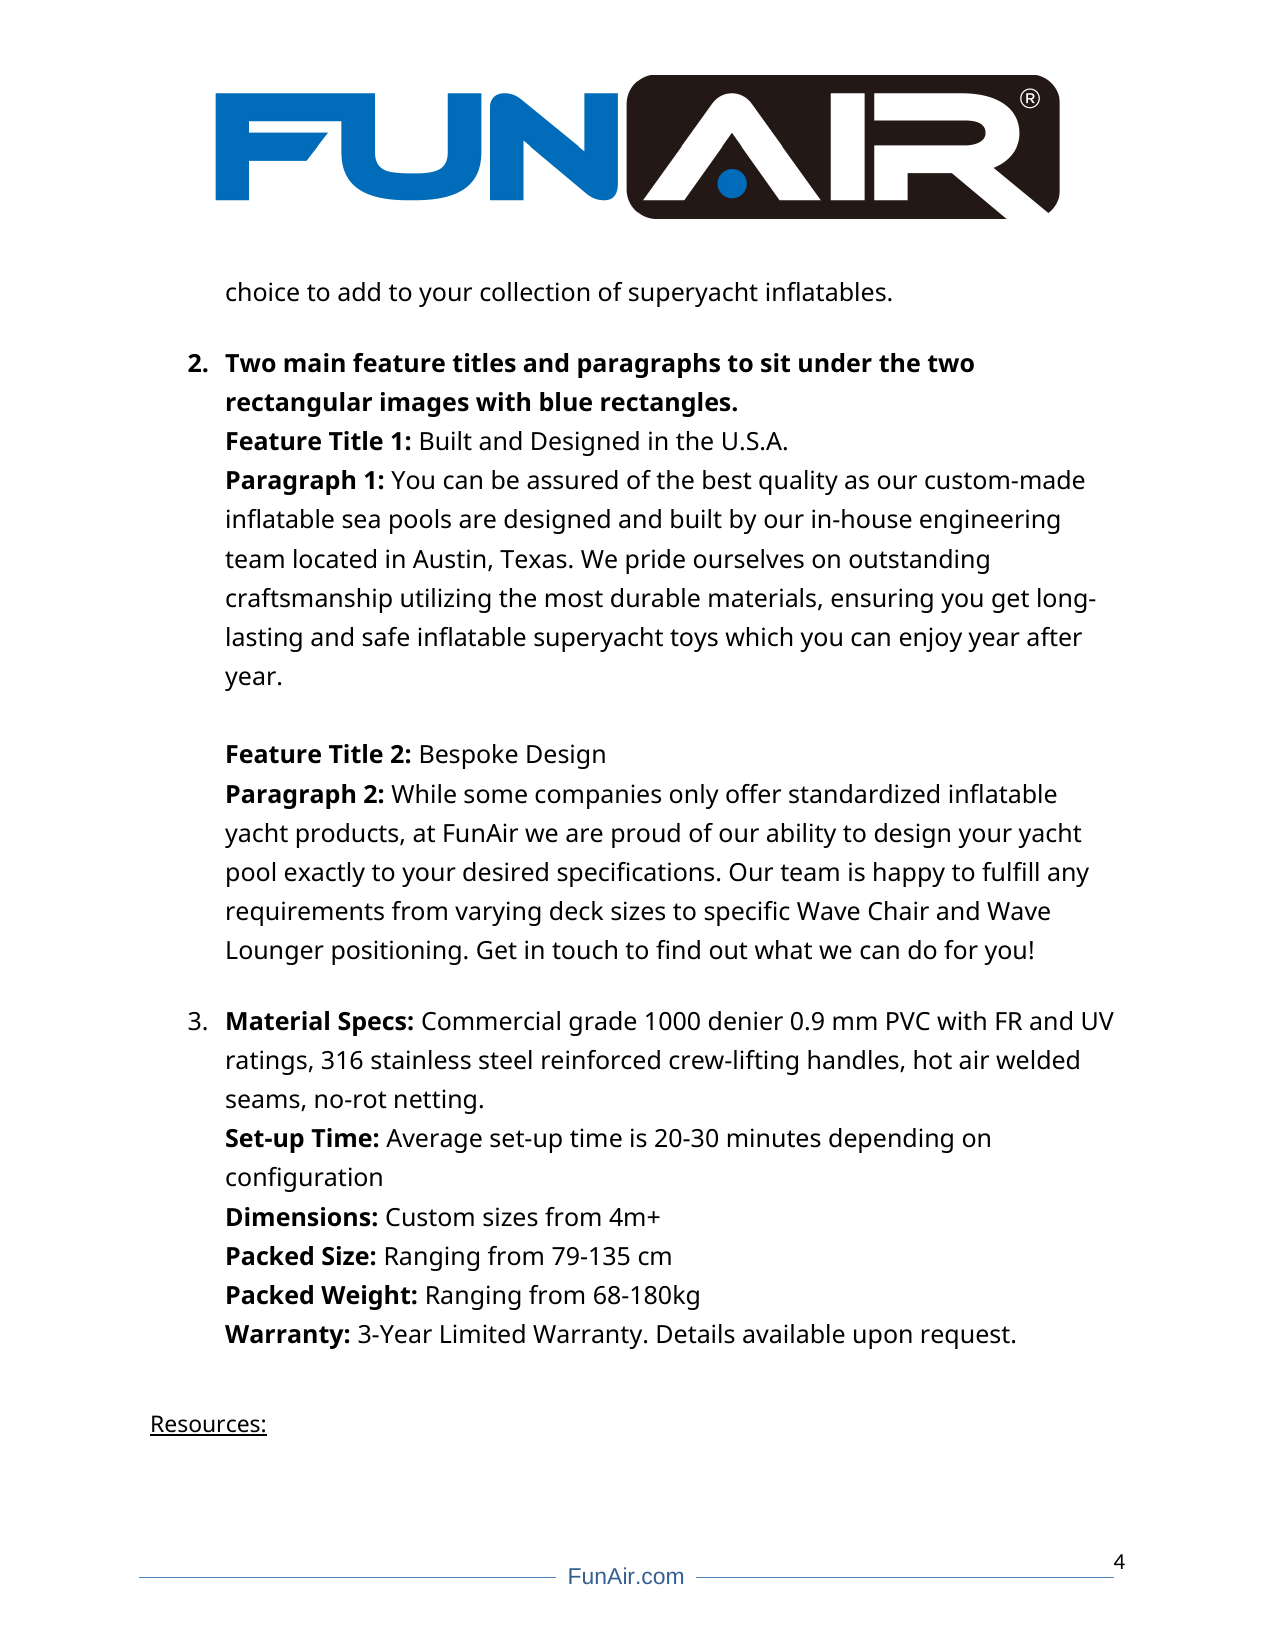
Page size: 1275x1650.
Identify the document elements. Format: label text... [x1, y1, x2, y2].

list Material Specs: Commercial grade 1000 denier 0.9 mm PVC with FR and UV ratings, 316 stainless steel reinforced crew-lifting handles, hot air welded seams, no-rot netting. Set-up Time: Average set-up time is 20-30 minutes depending on configuration Dimensions: Custom sizes from 4m+ Packed Size: Ranging from 79-135 cm Packed Weight: Ranging from 68-180kg Warranty: 3-Year Limited Warranty. Details available upon request. [187, 1003, 1125, 1383]
picture [215, 75, 1060, 219]
list Two main feature titles and paragraphs to sit under the two rectangular images with blue rectangles. Feature Title 1: Built and Designed in the U.S.A. Paragraph 1: You can be assured of the best quality as our custom-made inflatable sea pools are designed and built by our in-house engineering team located in Austin, Texas. We pride ourselves on outstanding craftsmanship utilizing the most durable materials, ensuring you get long-lasting and safe inflatable superyacht toys which you can enjoy year after year. Feature Title 2: Bespoke Design Paragraph 2: While some companies only offer standardized inflatable yacht products, at FunAir we are proud of our ability to design your yacht pool exactly to your desired specifications. Our team is happy to fulfill any requirements from varying deck sizes to specific Wave Chair and Wave Lounger positioning. Get in touch to find out what we can do for you! [187, 345, 1125, 999]
text Resources: [150, 1408, 1125, 1439]
